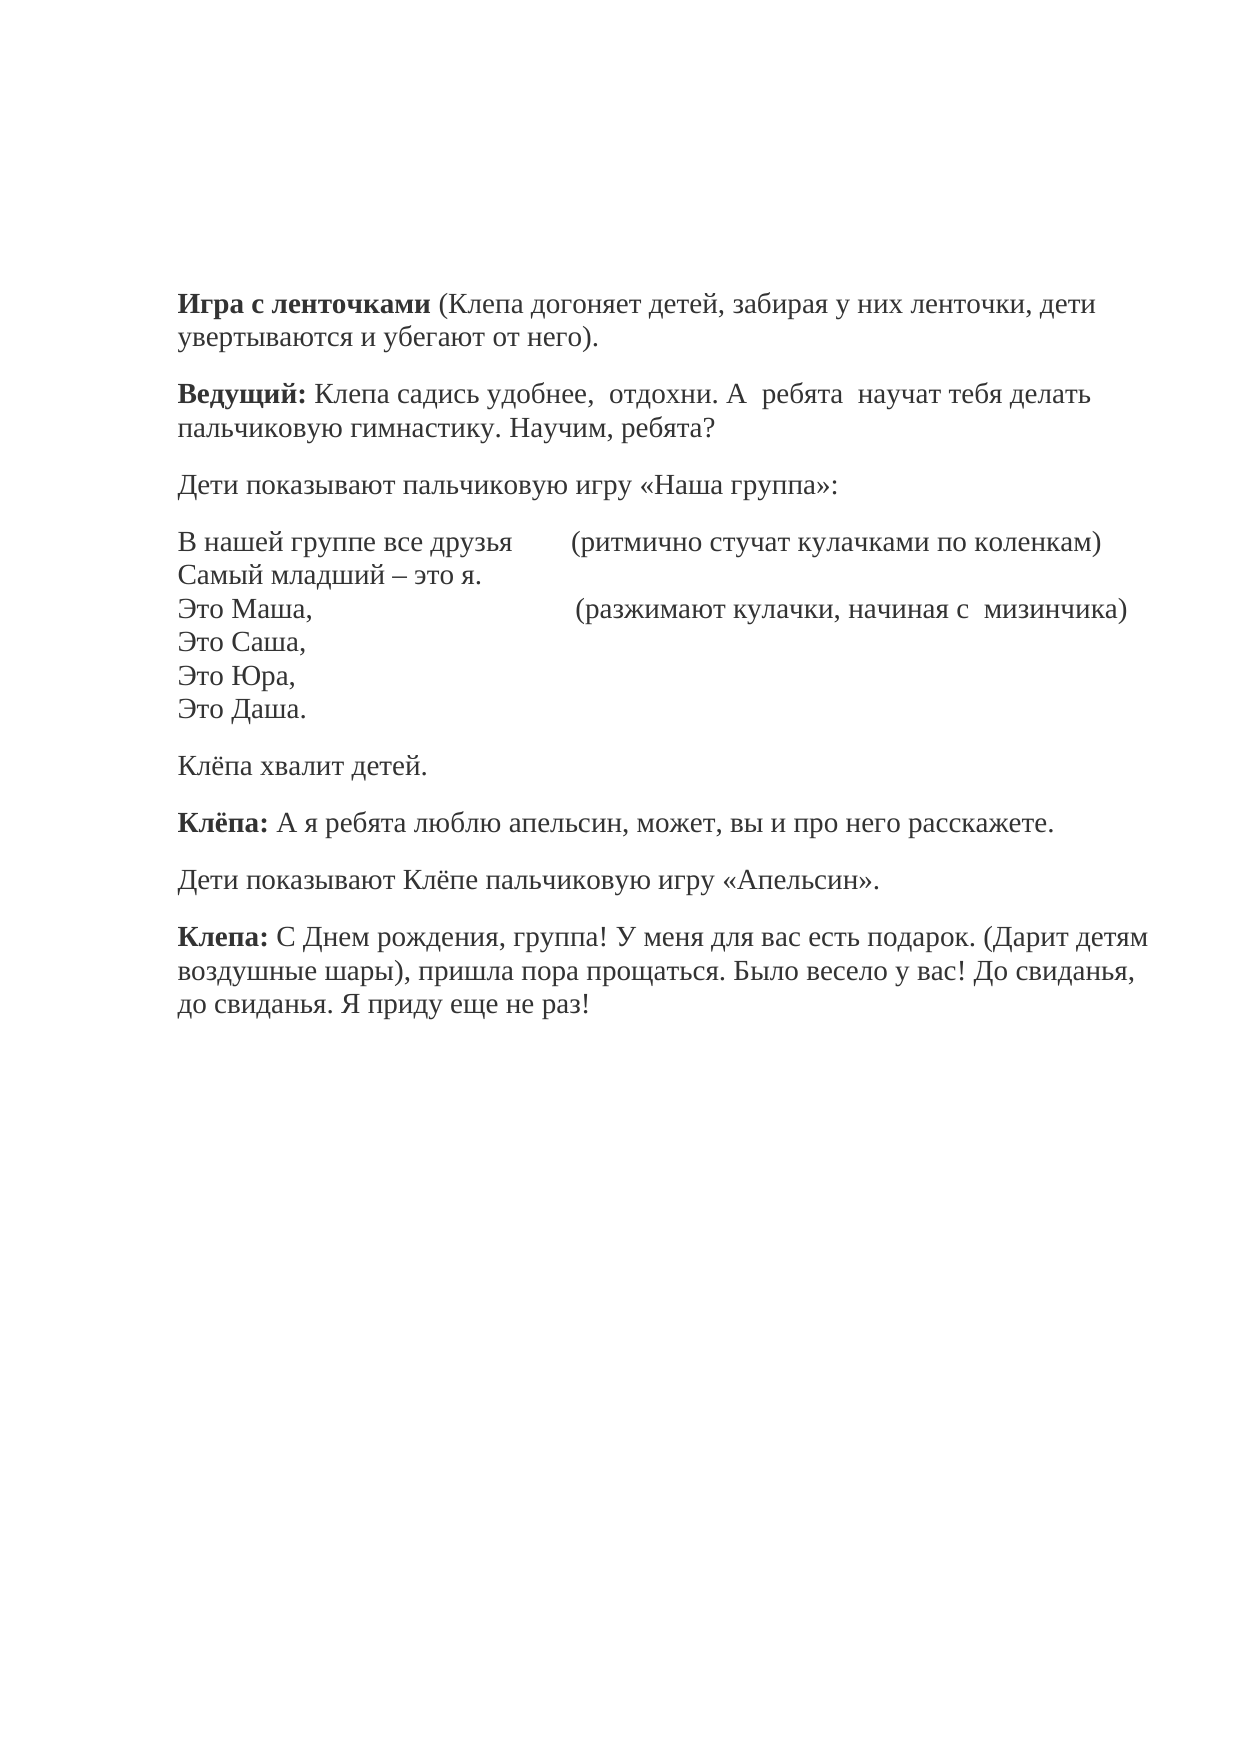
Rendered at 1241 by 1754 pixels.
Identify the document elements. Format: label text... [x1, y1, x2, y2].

text Клепа: С Днем рождения, группа! У меня для вас есть подарок. (Дарит детям воздушные шары), пришла пора прощаться. Было весело у вас! До свиданья, до свиданья. Я приду еще не раз! [177, 919, 1152, 1020]
text Клёпа: А я ребята люблю апельсин, может, вы и про него расскажете. [177, 806, 1152, 839]
text Дети показывают пальчиковую игру «Наша группа»: [177, 467, 1152, 500]
text Ведущий: Клепа садись удобнее, отдохни. А ребята научат тебя делать пальчиковую гимнастику. Научим, ребята? [177, 376, 1152, 443]
text Это Даша. [177, 692, 1152, 725]
text Это Юра, [177, 658, 1152, 692]
text Самый младший – это я. [177, 557, 1152, 591]
text Это Саша, [177, 624, 1152, 658]
text Игра с ленточками (Клепа догоняет детей, забирая у них ленточки, дети увертываются и убегают от него). [177, 286, 1152, 353]
text Клёпа хвалит детей. [177, 748, 1152, 782]
text Это Маша, (разжимают кулачки, начиная с мизинчика) [177, 591, 1152, 624]
text Дети показывают Клёпе пальчиковую игру «Апельсин». [177, 862, 1152, 896]
text В нашей группе все друзья (ритмично стучат кулачками по коленкам) [177, 524, 1152, 557]
